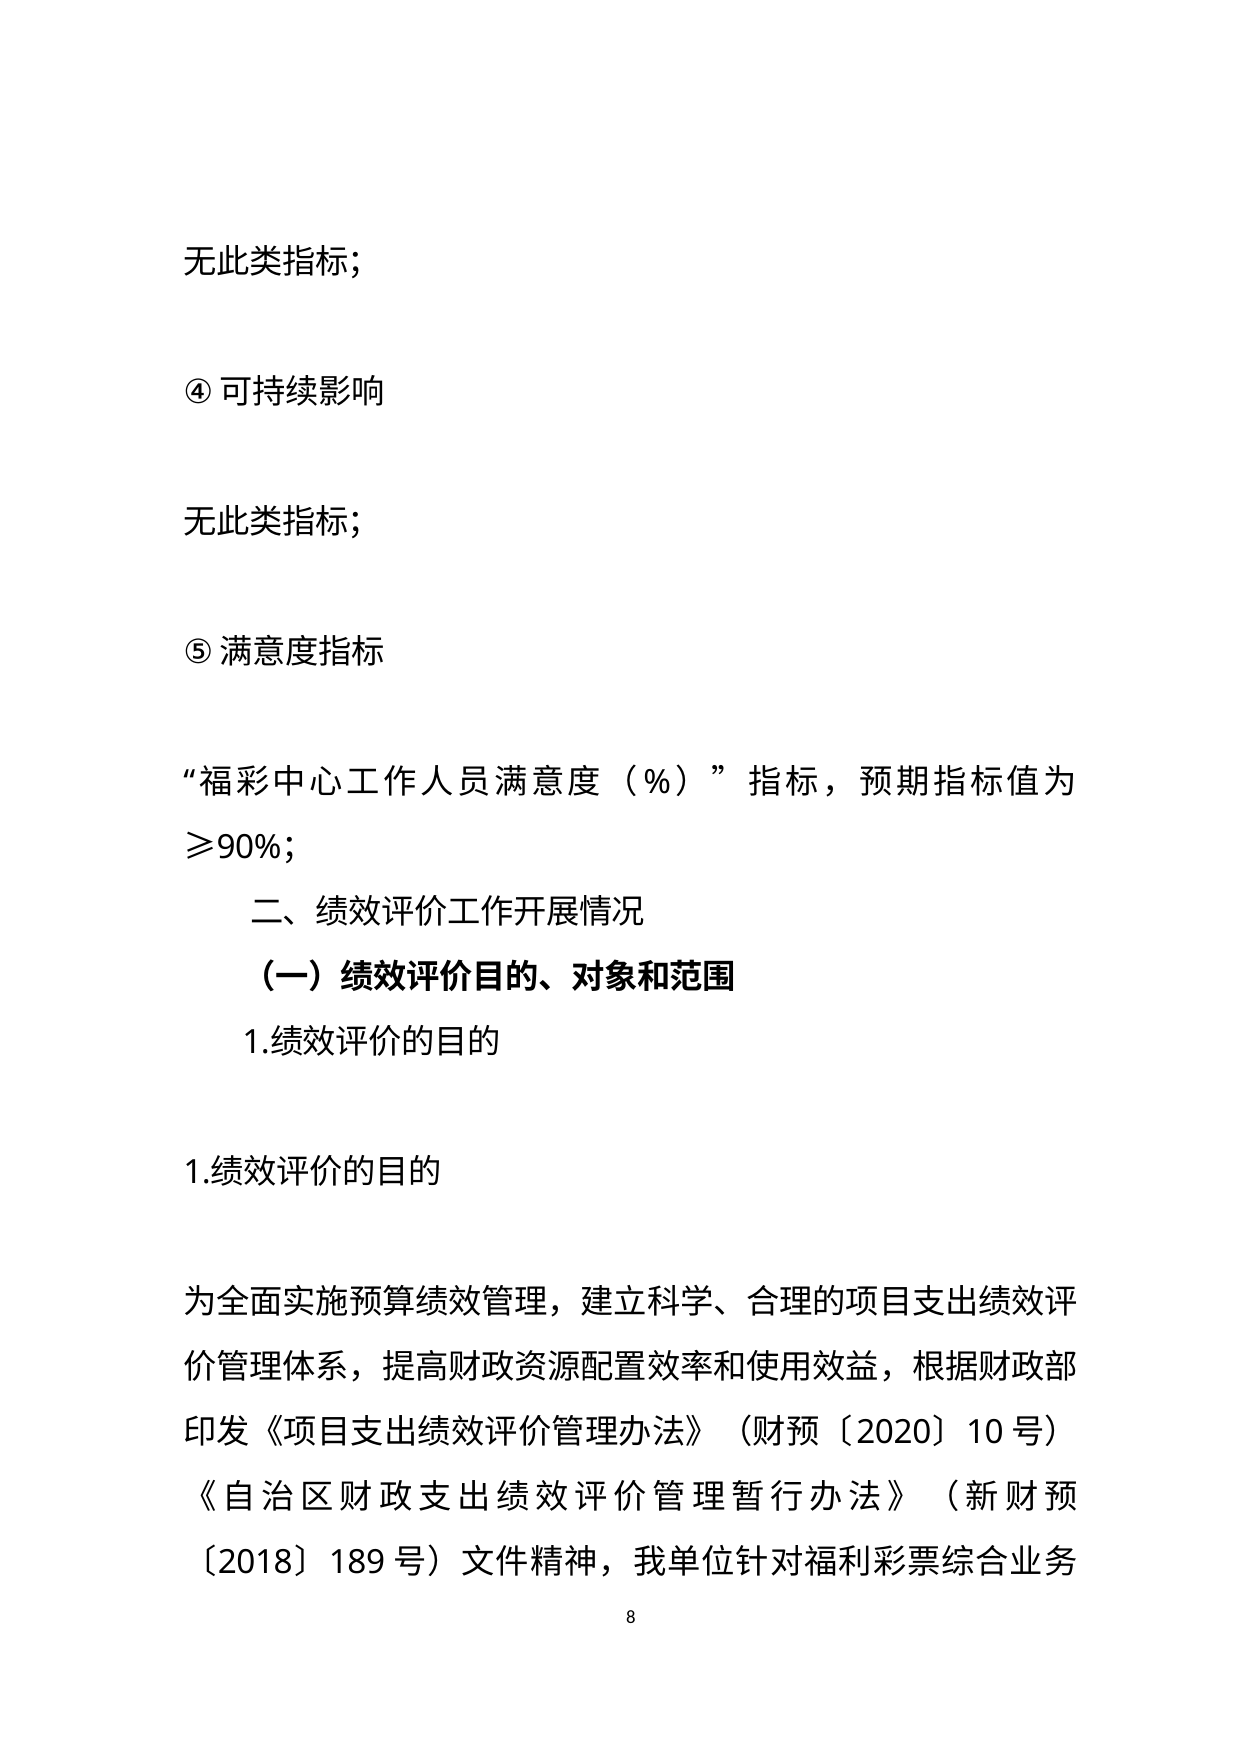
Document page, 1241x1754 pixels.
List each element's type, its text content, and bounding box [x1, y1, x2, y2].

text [183, 162, 1078, 877]
text 二、绩效评价工作开展情况 [183, 877, 1078, 942]
text （一）绩效评价目的、对象和范围 [183, 942, 1078, 1007]
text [183, 1007, 1078, 1592]
